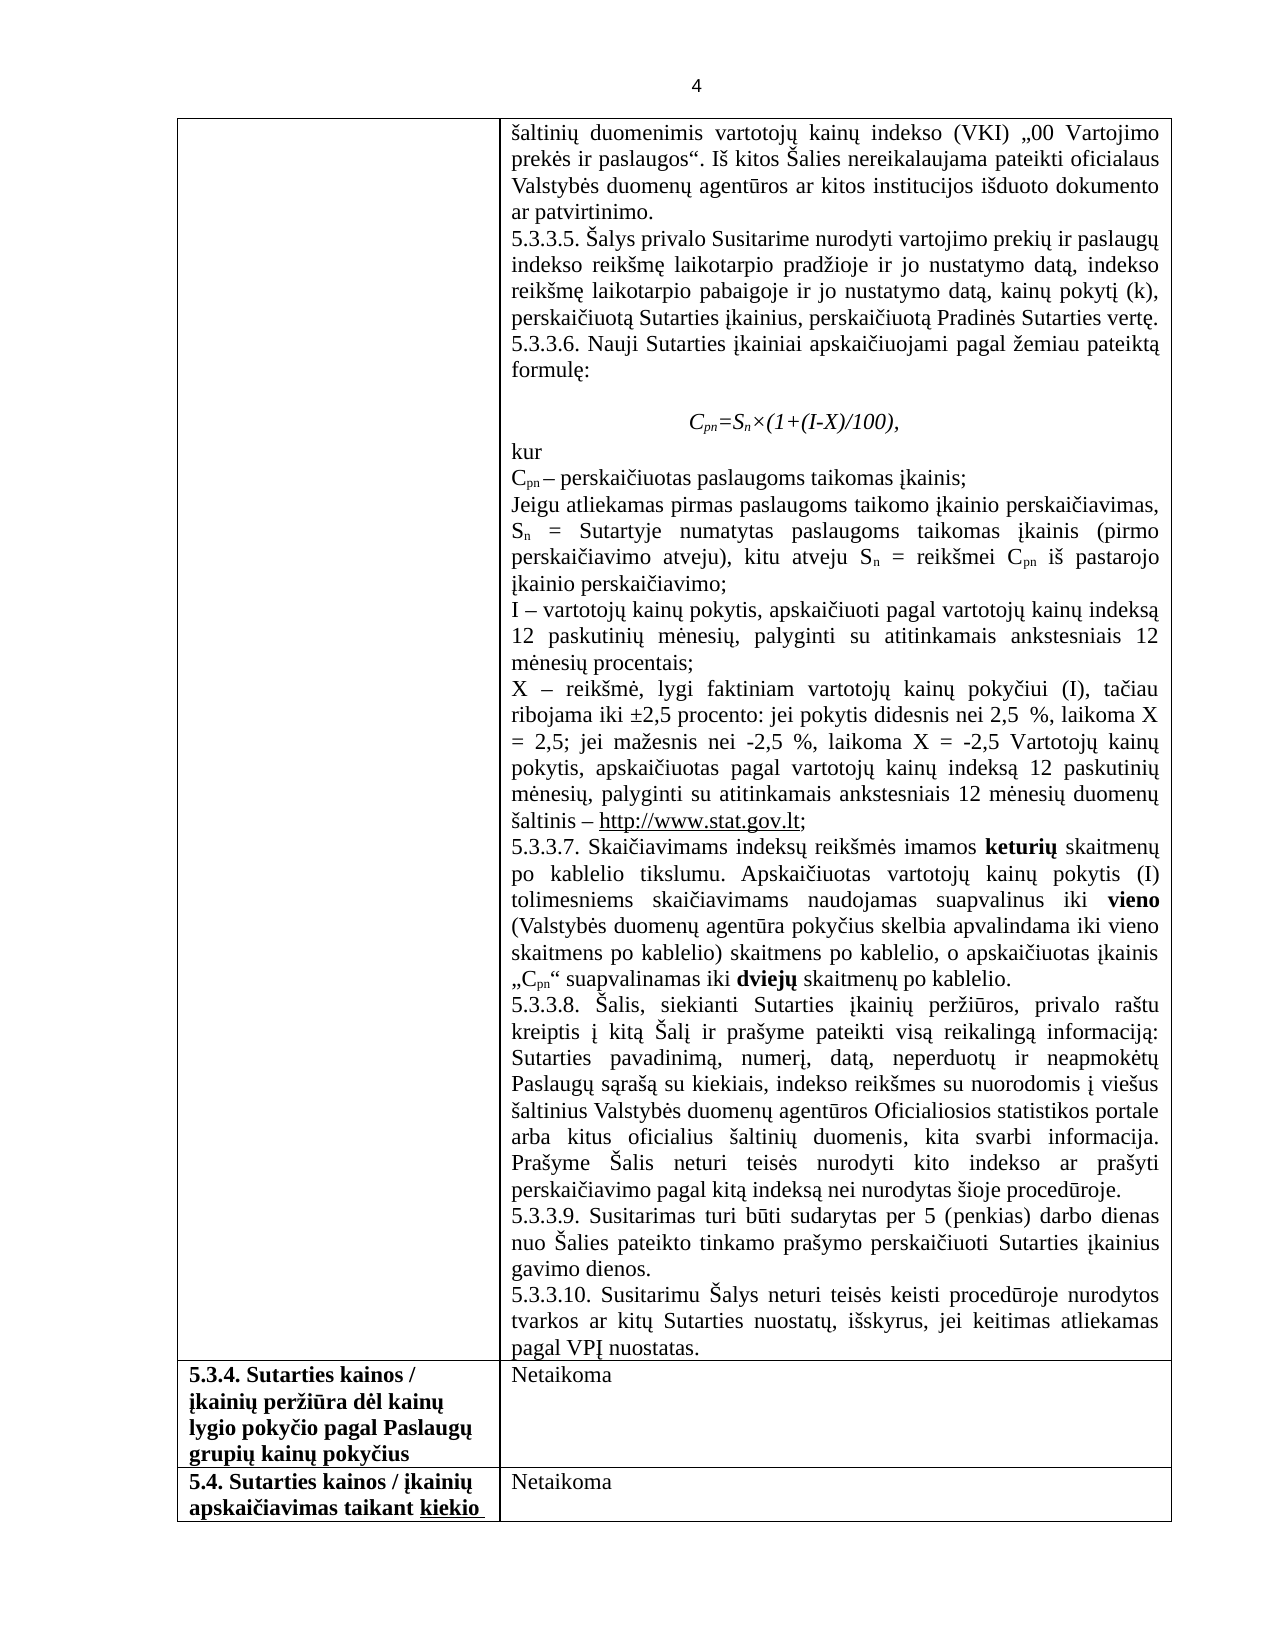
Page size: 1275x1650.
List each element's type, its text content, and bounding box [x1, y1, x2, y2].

table_cell Netaikoma [501, 1468, 1171, 1521]
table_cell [501, 119, 1171, 1360]
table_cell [178, 119, 499, 1360]
table_cell Netaikoma [501, 1361, 1171, 1467]
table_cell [178, 1468, 499, 1521]
table_cell 5.3.4. Sutarties kainos / įkainių peržiūra dėl kainų lygio pokyčio pagal Paslaugų grupių kainų pokyčius [178, 1361, 499, 1467]
